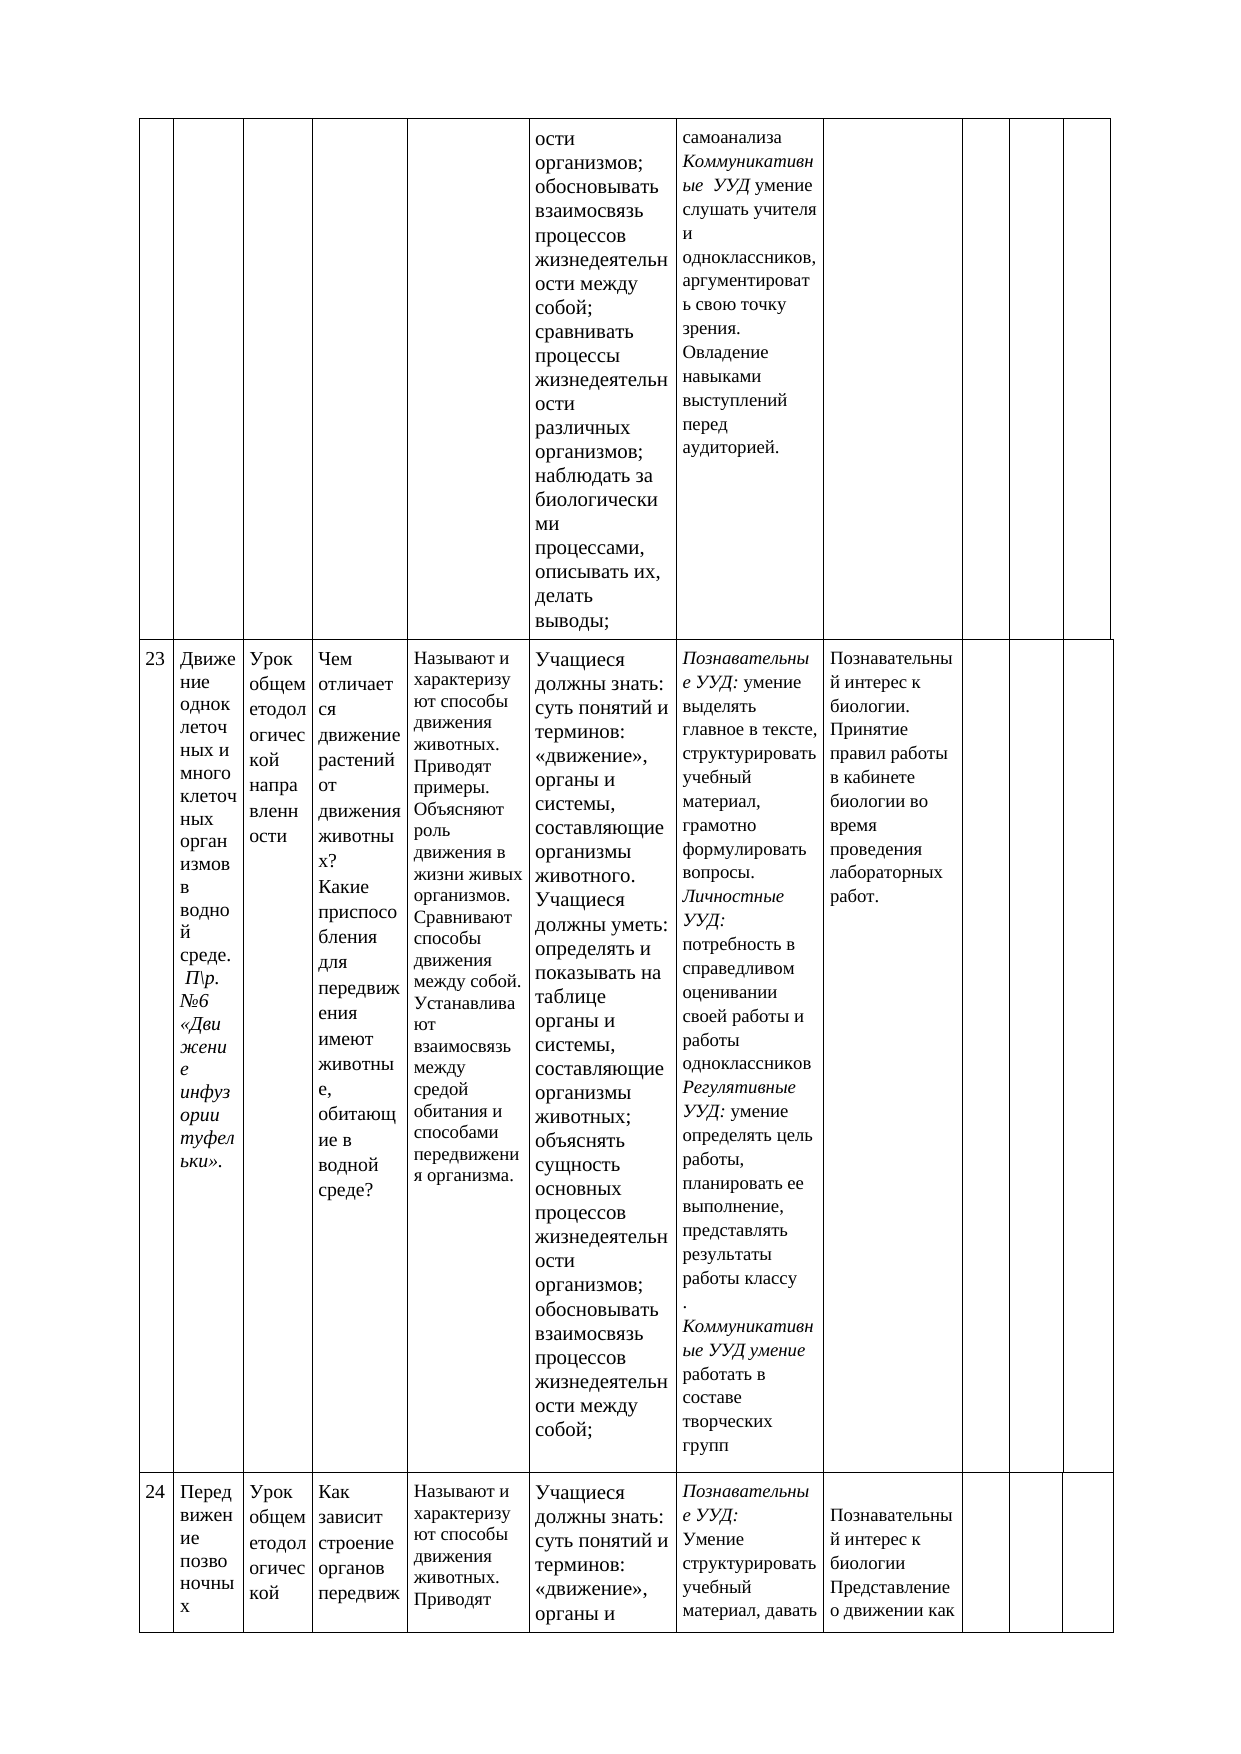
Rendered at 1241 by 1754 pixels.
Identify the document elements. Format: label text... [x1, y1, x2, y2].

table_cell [174, 1473, 243, 1632]
table_cell [963, 119, 1009, 639]
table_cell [824, 119, 962, 639]
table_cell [244, 1473, 312, 1632]
table_cell Учащиеся должны знать: суть понятий и терминов: «движение», органы и системы, составляющие организмы животного. Учащиеся должны уметь: определять и показывать на таблице органы и системы, составляющие организмы животных; объяснять сущность основных процессов жизнедеятельности организмов; обосновывать взаимосвязь процессов жизнедеятельности между собой; [530, 640, 676, 1472]
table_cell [313, 119, 407, 639]
table_cell Чем отличается движение растений от движения животных? Какие приспособления для передвижения имеют животные, обитающие в водной среде? [313, 640, 407, 1472]
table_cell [530, 119, 676, 639]
table_cell 23 [140, 640, 173, 1472]
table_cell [677, 1473, 823, 1632]
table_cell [174, 119, 243, 639]
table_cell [677, 119, 823, 639]
table_cell 22 [140, 119, 173, 639]
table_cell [824, 1473, 962, 1632]
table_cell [530, 1473, 676, 1632]
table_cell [408, 119, 529, 639]
table_cell [1063, 1473, 1113, 1632]
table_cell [408, 1473, 529, 1632]
table_cell [1064, 119, 1110, 639]
table_cell [1010, 1473, 1062, 1632]
table_cell [963, 640, 1009, 1472]
table_cell 24 [140, 1473, 173, 1632]
table_cell Познавательный интерес к биологии. Принятие правил работы в кабинете биологии во время проведения лабораторных работ. [824, 640, 962, 1472]
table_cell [244, 119, 312, 639]
table_cell [1010, 640, 1063, 1472]
table_cell Познавательные УУД: умение выделять главное в тексте, структурировать учебный материал, грамотно формулировать вопросы. Личностные УУД: потребность в справедливом оценивании своей работы и работы одноклассников Регулятивные УУД: умение определять цель работы, планировать ее выполнение, представлять результаты работы классу . Коммуникативные УУД умение работать в составе творческих групп [677, 640, 823, 1472]
table_cell Движение одноклеточных и многоклеточных организмов в водной среде. П\р. №6 «Движение инфузории туфельки». [174, 640, 243, 1472]
table_cell [1064, 640, 1113, 1472]
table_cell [313, 1473, 407, 1632]
table_cell Урок общеметодологической направленности [244, 640, 312, 1472]
table_cell [963, 1473, 1009, 1632]
table_cell [1010, 119, 1063, 639]
